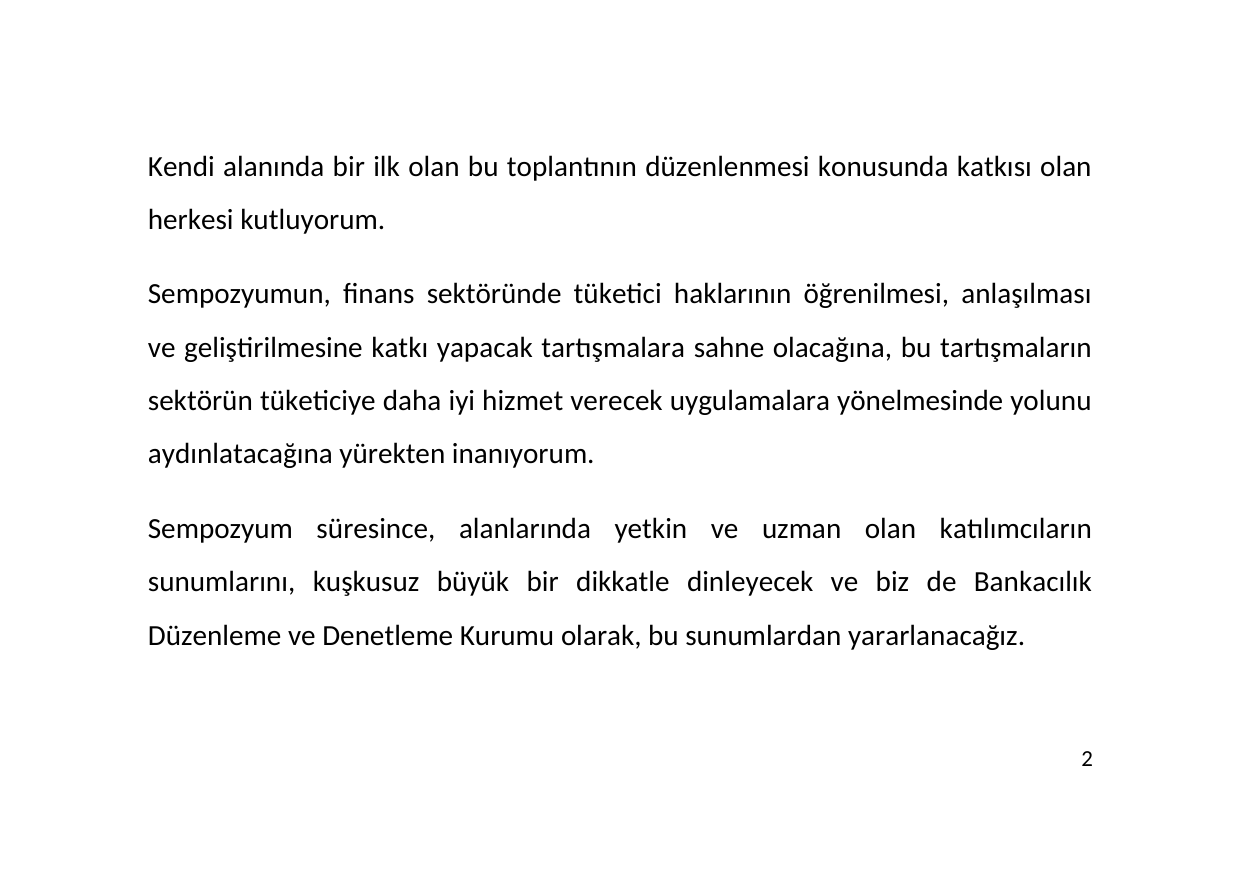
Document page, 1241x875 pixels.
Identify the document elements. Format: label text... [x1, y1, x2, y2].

text Sempozyumun, finans sektöründe tüketici haklarının öğrenilmesi, anlaşılması ve geliştirilmesine katkı yapacak tartışmalara sahne olacağına, bu tartışmaların sektörün tüketiciye daha iyi hizmet verecek uygulamalara yönelmesinde yolunu aydınlatacağına yürekten inanıyorum. [148, 275, 1093, 471]
text Sempozyum süresince, alanlarında yetkin ve uzman olan katılımcıların sunumlarını, kuşkusuz büyük bir dikkatle dinleyecek ve biz de Bankacılık Düzenleme ve Denetleme Kurumu olarak, bu sunumlardan yararlanacağız. [148, 510, 1093, 652]
text Kendi alanında bir ilk olan bu toplantının düzenlenmesi konusunda katkısı olan herkesi kutluyorum. [148, 148, 1093, 237]
